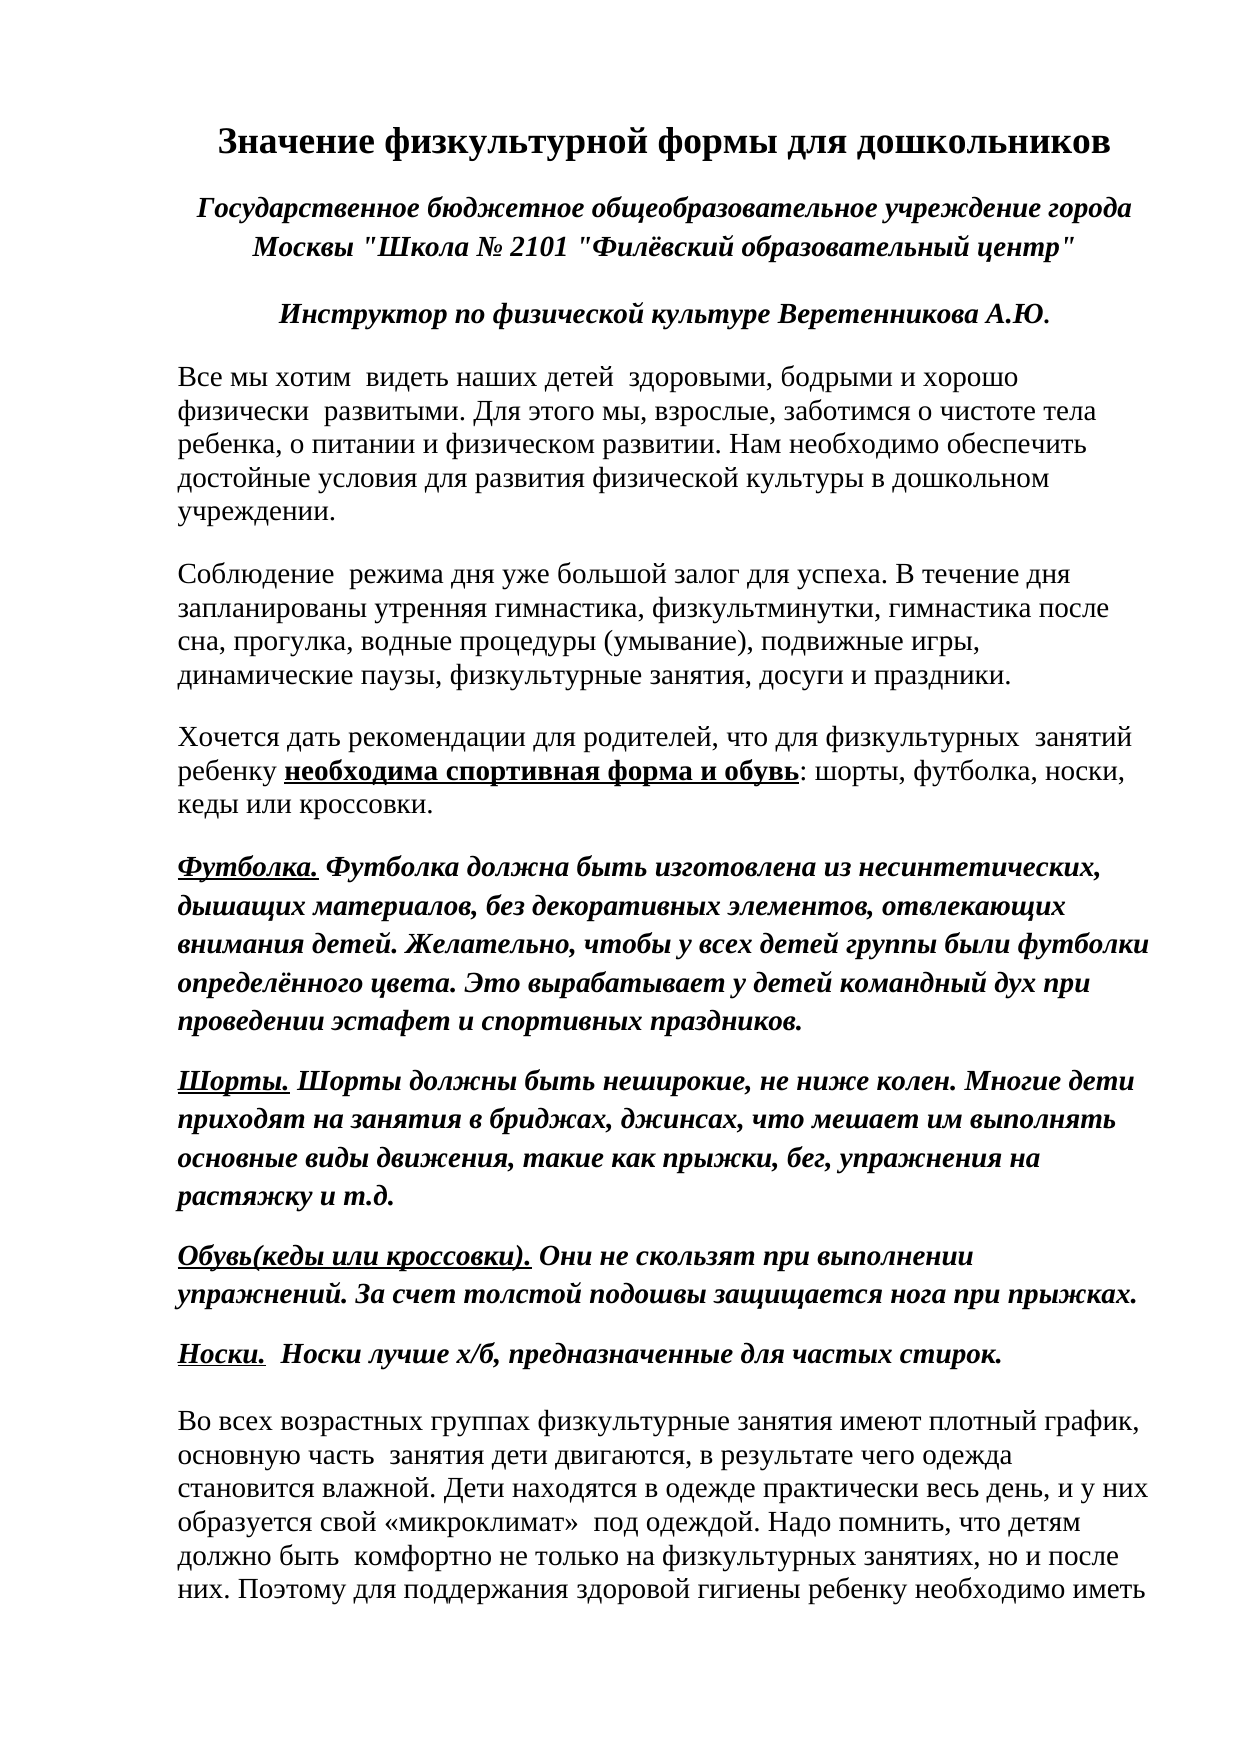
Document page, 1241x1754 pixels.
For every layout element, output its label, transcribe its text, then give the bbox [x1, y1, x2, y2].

text Государственное бюджетное общеобразовательное учреждение города Москвы "Школа № 2101 "Филёвский образовательный центр" [177, 190, 1152, 262]
text Хочется дать рекомендации для родителей, что для физкультурных занятий ребенку необходима спортивная форма и обувь: шорты, футболка, носки, кеды или кроссовки. [177, 719, 1152, 820]
text Инструктор по физической культуре Веретенникова А.Ю. [177, 297, 1152, 330]
text Соблюдение режима дня уже большой залог для успеха. В течение дня запланированы утренняя гимнастика, физкультминутки, гимнастика после сна, прогулка, водные процедуры (умывание), подвижные игры, динамические паузы, физкультурные занятия, досуги и праздники. [177, 556, 1152, 690]
text Носки. Носки лучше х/б, предназначенные для частых стирок. [177, 1336, 1152, 1369]
text Все мы хотим видеть наших детей здоровыми, бодрыми и хорошо физически развитыми. Для этого мы, взрослые, заботимся о чистоте тела ребенка, о питании и физическом развитии. Нам необходимо обеспечить достойные условия для развития физической культуры в дошкольном учреждении. [177, 359, 1152, 527]
text Значение физкультурной формы для дошкольников [177, 118, 1152, 161]
text Футболка. Футболка должна быть изготовлена из несинтетических, дышащих материалов, без декоративных элементов, отвлекающих внимания детей. Желательно, чтобы у всех детей группы были футболки определённого цвета. Это вырабатывает у детей командный дух при проведении эстафет и спортивных праздников. [177, 849, 1152, 1037]
text Обувь(кеды или кроссовки). Они не скользят при выполнении упражнений. За счет толстой подошвы защищается нога при прыжках. [177, 1238, 1152, 1310]
text Шорты. Шорты должны быть неширокие, не ниже колен. Многие дети приходят на занятия в бриджах, джинсах, что мешает им выполнять основные виды движения, такие как прыжки, бег, упражнения на растяжку и т.д. [177, 1063, 1152, 1212]
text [177, 1403, 1152, 1605]
